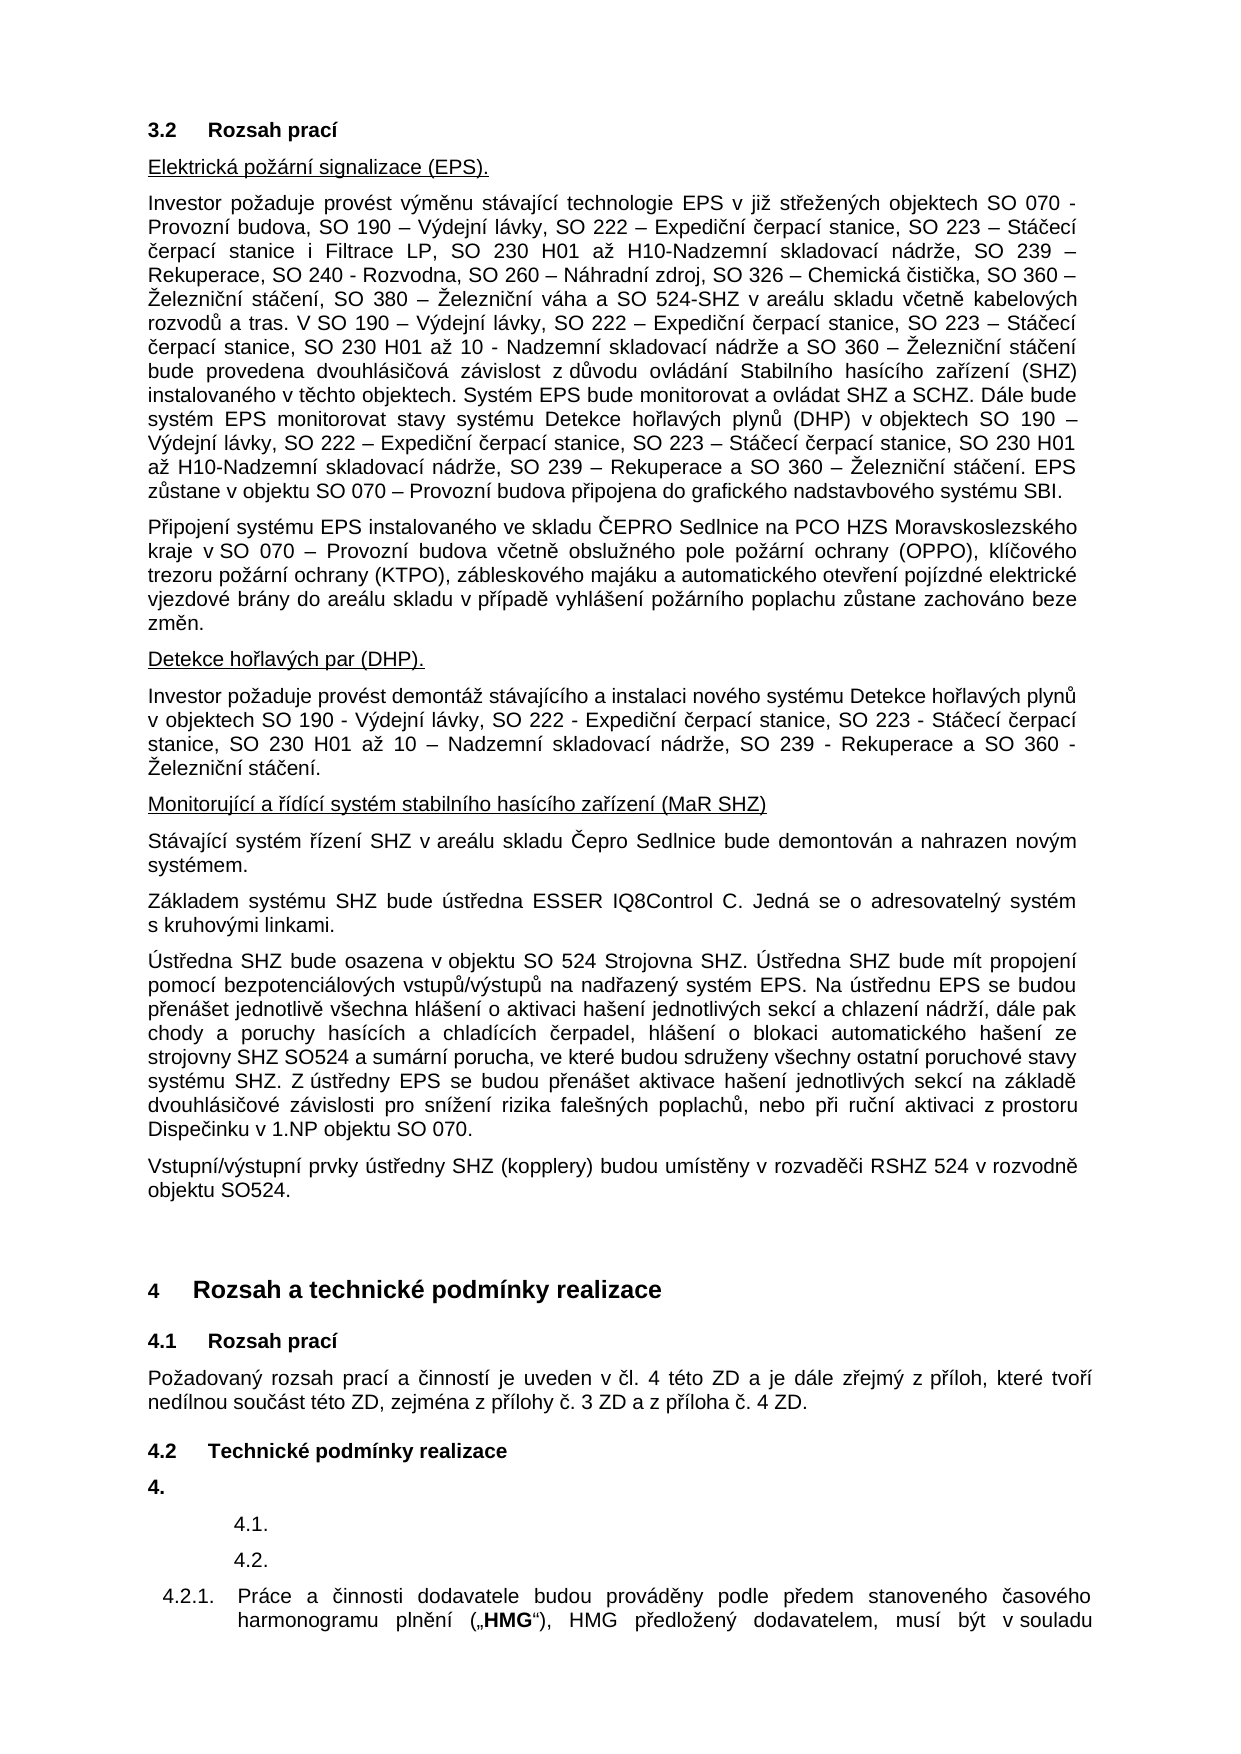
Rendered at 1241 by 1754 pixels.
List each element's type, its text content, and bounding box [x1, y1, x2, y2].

text Požadovaný rozsah prací a činností je uveden v čl. 4 této ZD a je dále zřejmý z příloh, které tvoří nedílnou součást této ZD, zejména z přílohy č. 3 ZD a z příloha č. 4 ZD. [148, 1366, 1092, 1413]
text Detekce hořlavých par (DHP). [148, 647, 1078, 671]
text Monitorující a řídící systém stabilního hasícího zařízení (MaR SHZ) [148, 792, 1078, 816]
text Investor požaduje provést výměnu stávající technologie EPS v již střežených objektech SO 070 -Provozní budova, SO 190 – Výdejní lávky, SO 222 – Expediční čerpací stanice, SO 223 – Stáčecí čerpací stanice i Filtrace LP, SO 230 H01 až H10-Nadzemní skladovací nádrže, SO 239 – Rekuperace, SO 240 - Rozvodna, SO 260 – Náhradní zdroj, SO 326 – Chemická čistička, SO 360 – Železniční stáčení, SO 380 – Železniční váha a SO 524-SHZ v areálu skladu včetně kabelových rozvodů a tras. V SO 190 – Výdejní lávky, SO 222 – Expediční čerpací stanice, SO 223 – Stáčecí čerpací stanice, SO 230 H01 až 10 - Nadzemní skladovací nádrže a SO 360 – Železniční stáčení bude provedena dvouhlásičová závislost z důvodu ovládání Stabilního hasícího zařízení (SHZ) instalovaného v těchto objektech. Systém EPS bude monitorovat a ovládat SHZ a SCHZ. Dále bude systém EPS monitorovat stavy systému Detekce hořlavých plynů (DHP) v objektech SO 190 – Výdejní lávky, SO 222 – Expediční čerpací stanice, SO 223 – Stáčecí čerpací stanice, SO 230 H01 až H10-Nadzemní skladovací nádrže, SO 239 – Rekuperace a SO 360 – Železniční stáčení. EPS zůstane v objektu SO 070 – Provozní budova připojena do grafického nadstavbového systému SBI. [148, 191, 1078, 502]
text Připojení systému EPS instalovaného ve skladu ČEPRO Sedlnice na PCO HZS Moravskoslezského kraje v SO 070 – Provozní budova včetně obslužného pole požární ochrany (OPPO), klíčového trezoru požární ochrany (KTPO), zábleskového majáku a automatického otevření pojízdné elektrické vjezdové brány do areálu skladu v případě vyhlášení požárního poplachu zůstane zachováno beze změn. [148, 515, 1078, 635]
text Stávající systém řízení SHZ v areálu skladu Čepro Sedlnice bude demontován a nahrazen novým systémem. [148, 828, 1078, 876]
subtitle Rozsah prací [148, 118, 1092, 142]
text Elektrická požární signalizace (EPS). [148, 154, 1078, 178]
text Základem systému SHZ bude ústředna ESSER IQ8Control C. Jedná se o adresovatelný systém s kruhovými linkami. [148, 889, 1078, 937]
subtitle Technické podmínky realizace [148, 1438, 1092, 1462]
text Ústředna SHZ bude osazena v objektu SO 524 Strojovna SHZ. Ústředna SHZ bude mít propojení pomocí bezpotenciálových vstupů/výstupů na nadřazený systém EPS. Na ústřednu EPS se budou přenášet jednotlivě všechna hlášení o aktivaci hašení jednotlivých sekcí a chlazení nádrží, dále pak chody a poruchy hasících a chladících čerpadel, hlášení o blokaci automatického hašení ze strojovny SHZ SO524 a sumární porucha, ve které budou sdruženy všechny ostatní poruchové stavy systému SHZ. Z ústředny EPS se budou přenášet aktivace hašení jednotlivých sekcí na základě dvouhlásičové závislosti pro snížení rizika falešných poplachů, nebo při ruční aktivaci z prostoru Dispečinku v 1.NP objektu SO 070. [148, 949, 1078, 1141]
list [162, 1584, 1092, 1632]
subtitle Rozsah a technické podmínky realizace [148, 1275, 1092, 1304]
text Vstupní/výstupní prvky ústředny SHZ (kopplery) budou umístěny v rozvaděči RSHZ 524 v rozvodně objektu SO524. [148, 1153, 1078, 1201]
text Investor požaduje provést demontáž stávajícího a instalaci nového systému Detekce hořlavých plynů v objektech SO 190 - Výdejní lávky, SO 222 - Expediční čerpací stanice, SO 223 - Stáčecí čerpací stanice, SO 230 H01 až 10 – Nadzemní skladovací nádrže, SO 239 - Rekuperace a SO 360 - Železniční stáčení. [148, 684, 1078, 779]
subtitle Rozsah prací [148, 1329, 1092, 1353]
